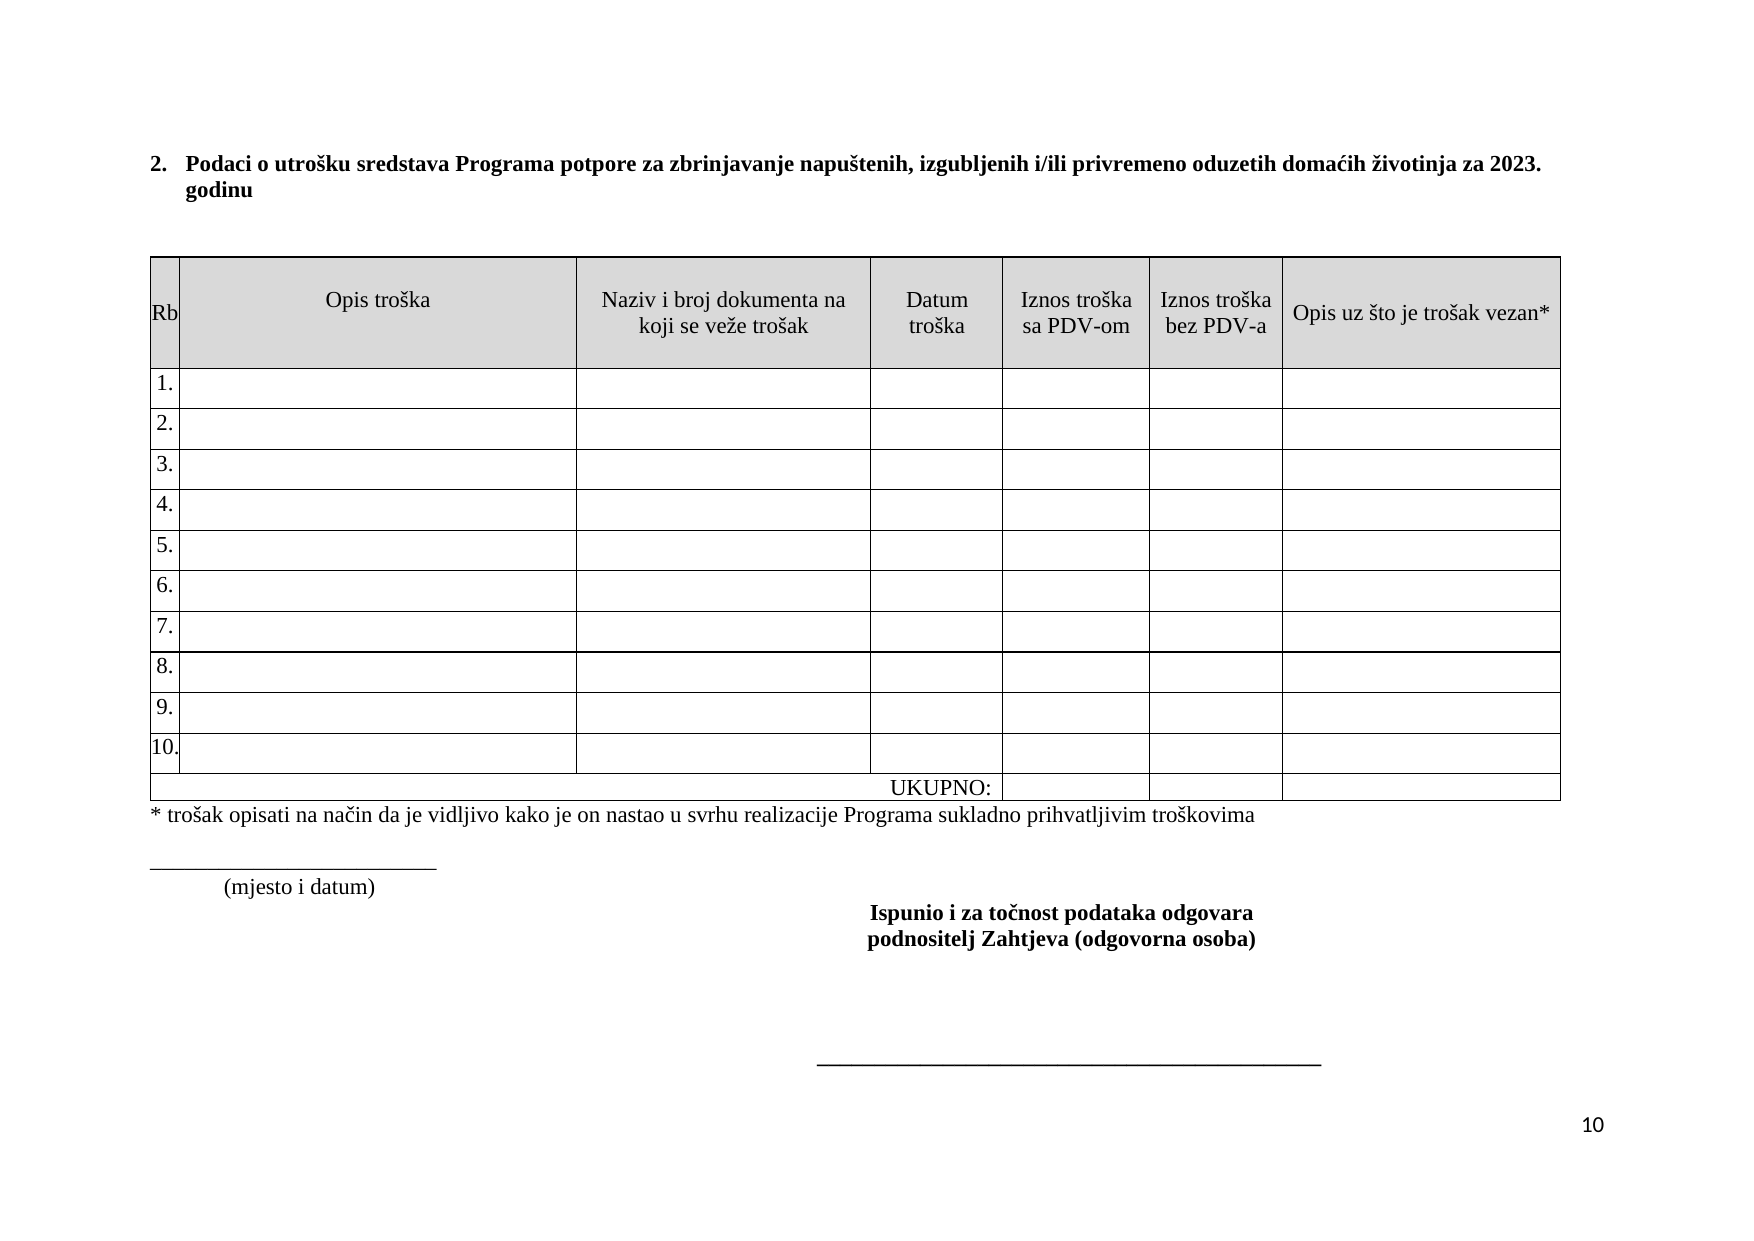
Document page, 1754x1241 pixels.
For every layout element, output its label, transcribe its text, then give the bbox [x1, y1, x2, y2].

table_cell [577, 612, 870, 651]
table_cell UKUPNO: [151, 774, 1002, 800]
table_cell [180, 490, 576, 530]
table_header Iznos troška bez PDV-a [1150, 258, 1282, 368]
table_cell [1283, 734, 1560, 773]
text podnositelj Zahtjeva (odgovorna osoba) [519, 926, 1604, 952]
table_cell [871, 653, 1002, 692]
table_cell [180, 734, 576, 773]
table_cell 9. [151, 693, 179, 732]
table_cell [577, 734, 870, 773]
text Ispunio i za točnost podataka odgovara [519, 899, 1604, 926]
table_header Opis uz što je trošak vezan* [1283, 258, 1560, 368]
table_header Rb [151, 258, 179, 368]
table_cell 8. [151, 653, 179, 692]
table_cell [1283, 693, 1560, 732]
text _________________________ [150, 846, 1604, 873]
table_cell [1283, 774, 1560, 800]
table_cell [1150, 409, 1282, 449]
list Podaci o utrošku sredstava Programa potpore za zbrinjavanje napuštenih, izgubljenih i/ili privremeno oduzetih domaćih životinja za 2023. godinu [150, 150, 1604, 203]
table_cell [871, 490, 1002, 530]
table_cell [871, 450, 1002, 489]
text * trošak opisati na način da je vidljivo kako je on nastao u svrhu realizacije Programa sukladno prihvatljivim troškovima [150, 801, 1604, 828]
table_cell [577, 653, 870, 692]
table_cell [577, 571, 870, 611]
table_cell [180, 409, 576, 449]
table_cell [1003, 612, 1149, 651]
table_cell [1003, 409, 1149, 449]
table_cell [1283, 490, 1560, 530]
table_cell [871, 734, 1002, 773]
table_cell [871, 369, 1002, 408]
table_cell [1003, 693, 1149, 732]
table_cell [577, 490, 870, 530]
table_cell [1003, 490, 1149, 530]
table_header Iznos troška sa PDV-om [1003, 258, 1149, 368]
table_cell 1. [151, 369, 179, 408]
table_cell [1003, 531, 1149, 570]
table_cell [180, 369, 576, 408]
table_cell [1150, 734, 1282, 773]
table_cell [1150, 653, 1282, 692]
table_cell [1003, 369, 1149, 408]
table_cell [871, 571, 1002, 611]
table_cell [577, 369, 870, 408]
table_cell 5. [151, 531, 179, 570]
table_cell [1283, 531, 1560, 570]
table_cell [1150, 450, 1282, 489]
table_cell [577, 450, 870, 489]
text (mjesto i datum) [150, 873, 1604, 899]
table_cell [1003, 734, 1149, 773]
table_cell [1283, 369, 1560, 408]
table_cell [1150, 571, 1282, 611]
table_cell [871, 612, 1002, 651]
table_cell [1283, 653, 1560, 692]
table_cell [1283, 612, 1560, 651]
table_cell [180, 693, 576, 732]
table_cell [1003, 653, 1149, 692]
table_cell [180, 531, 576, 570]
table_cell [577, 693, 870, 732]
table_cell [577, 531, 870, 570]
table_cell [1150, 490, 1282, 530]
table_header Opis troška [180, 258, 576, 368]
table_cell [1283, 409, 1560, 449]
table_cell [180, 571, 576, 611]
table_cell 6. [151, 571, 179, 611]
table_cell [1150, 369, 1282, 408]
table_header Naziv i broj dokumenta na koji se veže trošak [577, 258, 870, 368]
table_cell [180, 450, 576, 489]
table_cell [1003, 571, 1149, 611]
table_cell [1150, 774, 1282, 800]
table_cell 7. [151, 612, 179, 651]
table_cell [871, 531, 1002, 570]
table_cell [1283, 571, 1560, 611]
table_cell 3. [151, 450, 179, 489]
table_cell 2. [151, 409, 179, 449]
table_cell 10. [151, 734, 179, 773]
table_cell [1150, 531, 1282, 570]
table_cell [871, 693, 1002, 732]
table_cell [1003, 774, 1149, 800]
table_cell [180, 653, 576, 692]
table_cell [180, 612, 576, 651]
table_cell [1283, 450, 1560, 489]
table_cell [1150, 693, 1282, 732]
text ____________________________________________ [534, 1042, 1604, 1068]
table_cell [1150, 612, 1282, 651]
table_header Datum troška [871, 258, 1002, 368]
table_cell [577, 409, 870, 449]
table_cell [871, 409, 1002, 449]
table_cell 4. [151, 490, 179, 530]
table_cell [1003, 450, 1149, 489]
